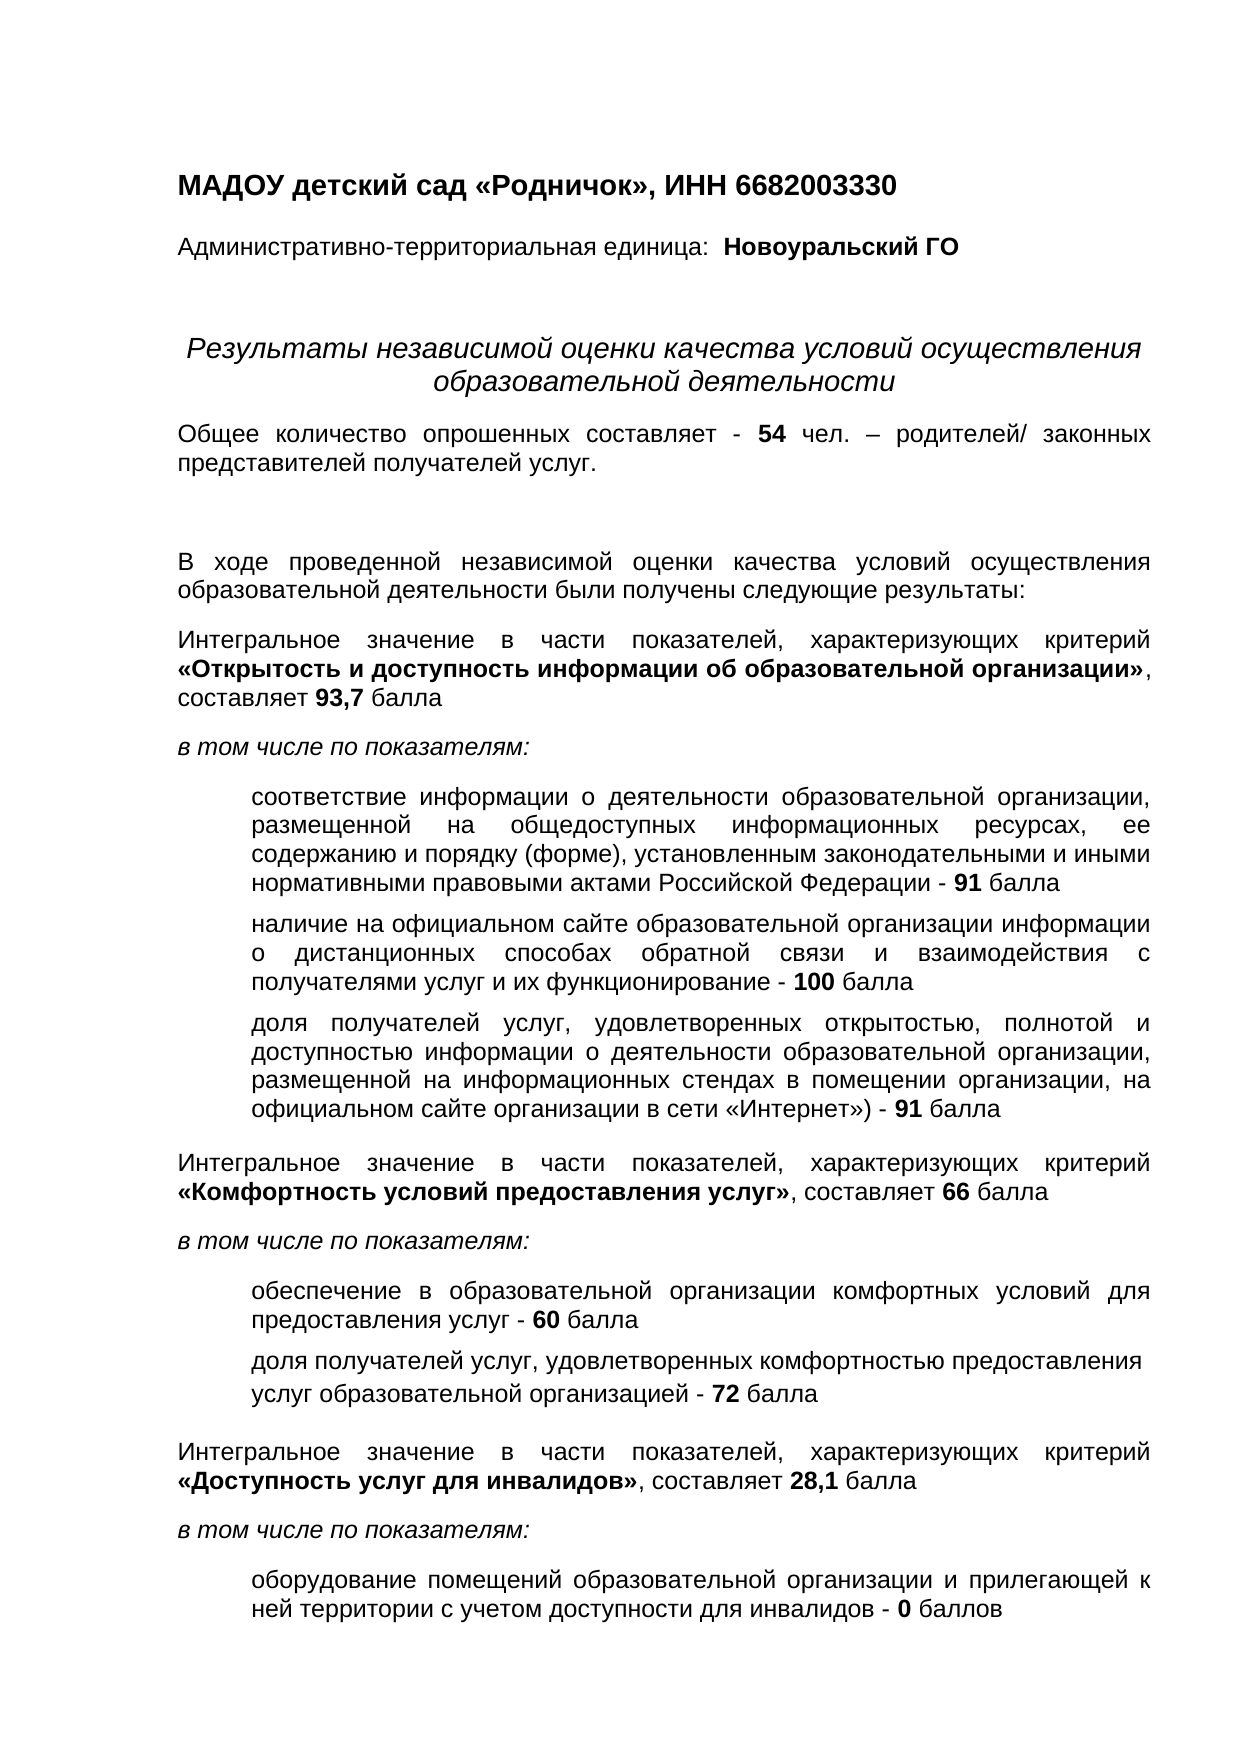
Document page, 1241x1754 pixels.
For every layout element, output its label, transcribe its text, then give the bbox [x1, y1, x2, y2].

text в том числе по показателям: [177, 732, 1152, 761]
text Общее количество опрошенных составляет - 54 чел. – родителей/ законных представителей получателей услуг. [177, 419, 1152, 476]
text доля получателей услуг, удовлетворенных открытостью, полнотой и доступностью информации о деятельности образовательной организации, размещенной на информационных стендах в помещении организации, на официальном сайте организации в сети «Интернет») - 91 балла [251, 1008, 1152, 1123]
text оборудование помещений образовательной организации и прилегающей к ней территории с учетом доступности для инвалидов - 0 баллов [251, 1565, 1152, 1622]
text Административно-территориальная единица: Новоуральский ГО [177, 232, 1152, 260]
text Интегральное значение в части показателей, характеризующих критерий «Доступность услуг для инвалидов», составляет 28,1 балла [177, 1437, 1152, 1494]
text доля получателей услуг, удовлетворенных комфортностью предоставления услуг образовательной организацией - 72 балла [251, 1346, 1152, 1408]
text Результаты независимой оценки качества условий осуществления образовательной деятельности [177, 331, 1152, 398]
text В ходе проведенной независимой оценки качества условий осуществления образовательной деятельности были получены следующие результаты: [177, 547, 1152, 604]
text обеспечение в образовательной организации комфортных условий для предоставления услуг - 60 балла [251, 1276, 1152, 1333]
text наличие на официальном сайте образовательной организации информации о дистанционных способах обратной связи и взаимодействия с получателями услуг и их функционирование - 100 балла [251, 909, 1152, 995]
text Интегральное значение в части показателей, характеризующих критерий «Комфортность условий предоставления услуг», составляет 66 балла [177, 1148, 1152, 1205]
text в том числе по показателям: [177, 1515, 1152, 1544]
subtitle МАДОУ детский сад «Родничок», ИНН 6682003330 [177, 168, 1152, 202]
text Интегральное значение в части показателей, характеризующих критерий «Открытость и доступность информации об образовательной организации», составляет 93,7 балла [177, 625, 1152, 711]
text соответствие информации о деятельности образовательной организации, размещенной на общедоступных информационных ресурсах, ее содержанию и порядку (форме), установленным законодательными и иными нормативными правовыми актами Российской Федерации - 91 балла [251, 782, 1152, 897]
text в том числе по показателям: [177, 1226, 1152, 1255]
